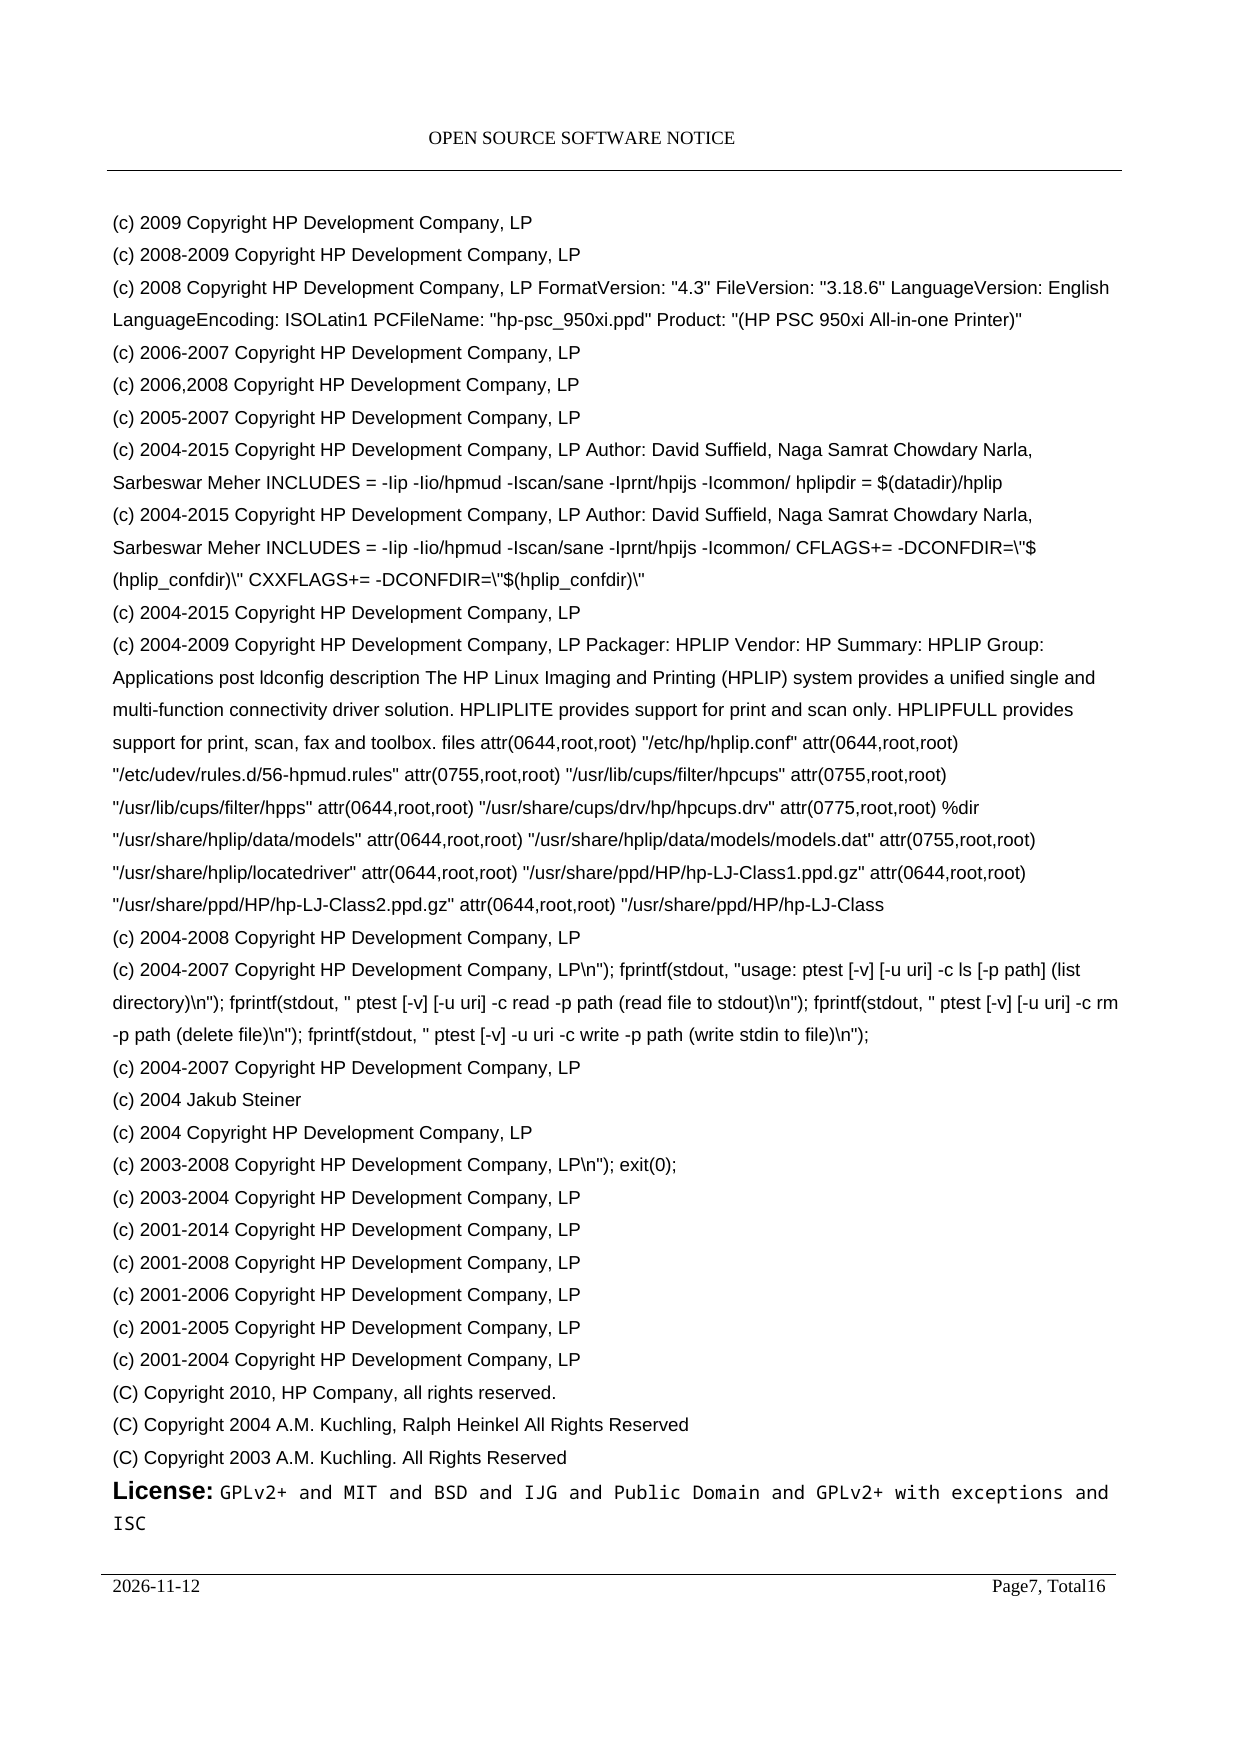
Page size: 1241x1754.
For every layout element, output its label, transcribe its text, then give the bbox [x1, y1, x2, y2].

text (c) 2004 Jakub Steiner [112, 1084, 1128, 1116]
text (c) 2003-2008 Copyright HP Development Company, LP\n"); exit(0); [112, 1149, 1128, 1181]
text (c) 2006,2008 Copyright HP Development Company, LP [112, 369, 1128, 401]
text (c) 2004 Copyright HP Development Company, LP [112, 1116, 1128, 1149]
text (c) 2008 Copyright HP Development Company, LP FormatVersion: "4.3" FileVersion: "3.18.6" LanguageVersion: English LanguageEncoding: ISOLatin1 PCFileName: "hp-psc_950xi.ppd" Product: "(HP PSC 950xi All-in-one Printer)" [112, 271, 1128, 336]
text (c) 2001-2004 Copyright HP Development Company, LP [112, 1344, 1128, 1376]
text (C) Copyright 2004 A.M. Kuchling, Ralph Heinkel All Rights Reserved [112, 1409, 1128, 1441]
text (c) 2001-2014 Copyright HP Development Company, LP [112, 1214, 1128, 1246]
text (c) 2004-2007 Copyright HP Development Company, LP\n"); fprintf(stdout, "usage: ptest [-v] [-u uri] -c ls [-p path] (list directory)\n"); fprintf(stdout, " ptest [-v] [-u uri] -c read -p path (read file to stdout)\n"); fprintf(stdout, " ptest [-v] [-u uri] -c rm -p path (delete file)\n"); fprintf(stdout, " ptest [-v] -u uri -c write -p path (write stdin to file)\n"); [112, 954, 1128, 1051]
text (c) 2005-2007 Copyright HP Development Company, LP [112, 401, 1128, 434]
text (c) 2004-2015 Copyright HP Development Company, LP Author: David Suffield, Naga Samrat Chowdary Narla, Sarbeswar Meher INCLUDES = -Iip -Iio/hpmud -Iscan/sane -Iprnt/hpijs -Icommon/ CFLAGS+= -DCONFDIR=\"$(hplip_confdir)\" CXXFLAGS+= -DCONFDIR=\"$(hplip_confdir)\" [112, 499, 1128, 596]
text (c) 2008-2009 Copyright HP Development Company, LP [112, 239, 1128, 271]
text (c) 2001-2006 Copyright HP Development Company, LP [112, 1279, 1128, 1311]
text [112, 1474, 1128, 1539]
text (c) 2001-2008 Copyright HP Development Company, LP [112, 1246, 1128, 1279]
text (c) 2004-2015 Copyright HP Development Company, LP [112, 596, 1128, 629]
text (c) 2004-2008 Copyright HP Development Company, LP [112, 921, 1128, 954]
text (c) 2006-2007 Copyright HP Development Company, LP [112, 336, 1128, 369]
text (c) 2001-2005 Copyright HP Development Company, LP [112, 1311, 1128, 1344]
text (c) 2004-2015 Copyright HP Development Company, LP Author: David Suffield, Naga Samrat Chowdary Narla, Sarbeswar Meher INCLUDES = -Iip -Iio/hpmud -Iscan/sane -Iprnt/hpijs -Icommon/ hplipdir = $(datadir)/hplip [112, 434, 1128, 499]
text (c) 2004-2007 Copyright HP Development Company, LP [112, 1051, 1128, 1084]
text (C) Copyright 2003 A.M. Kuchling. All Rights Reserved [112, 1441, 1128, 1474]
text (C) Copyright 2010, HP Company, all rights reserved. [112, 1376, 1128, 1409]
text (c) 2009 Copyright HP Development Company, LP [112, 206, 1128, 239]
text (c) 2004-2009 Copyright HP Development Company, LP Packager: HPLIP Vendor: HP Summary: HPLIP Group: Applications post ldconfig description The HP Linux Imaging and Printing (HPLIP) system provides a unified single and multi-function connectivity driver solution. HPLIPLITE provides support for print and scan only. HPLIPFULL provides support for print, scan, fax and toolbox. files attr(0644,root,root) "/etc/hp/hplip.conf" attr(0644,root,root) "/etc/udev/rules.d/56-hpmud.rules" attr(0755,root,root) "/usr/lib/cups/filter/hpcups" attr(0755,root,root) "/usr/lib/cups/filter/hpps" attr(0644,root,root) "/usr/share/cups/drv/hp/hpcups.drv" attr(0775,root,root) %dir "/usr/share/hplip/data/models" attr(0644,root,root) "/usr/share/hplip/data/models/models.dat" attr(0755,root,root) "/usr/share/hplip/locatedriver" attr(0644,root,root) "/usr/share/ppd/HP/hp-LJ-Class1.ppd.gz" attr(0644,root,root) "/usr/share/ppd/HP/hp-LJ-Class2.ppd.gz" attr(0644,root,root) "/usr/share/ppd/HP/hp-LJ-Class [112, 629, 1128, 921]
text (c) 2003-2004 Copyright HP Development Company, LP [112, 1181, 1128, 1214]
